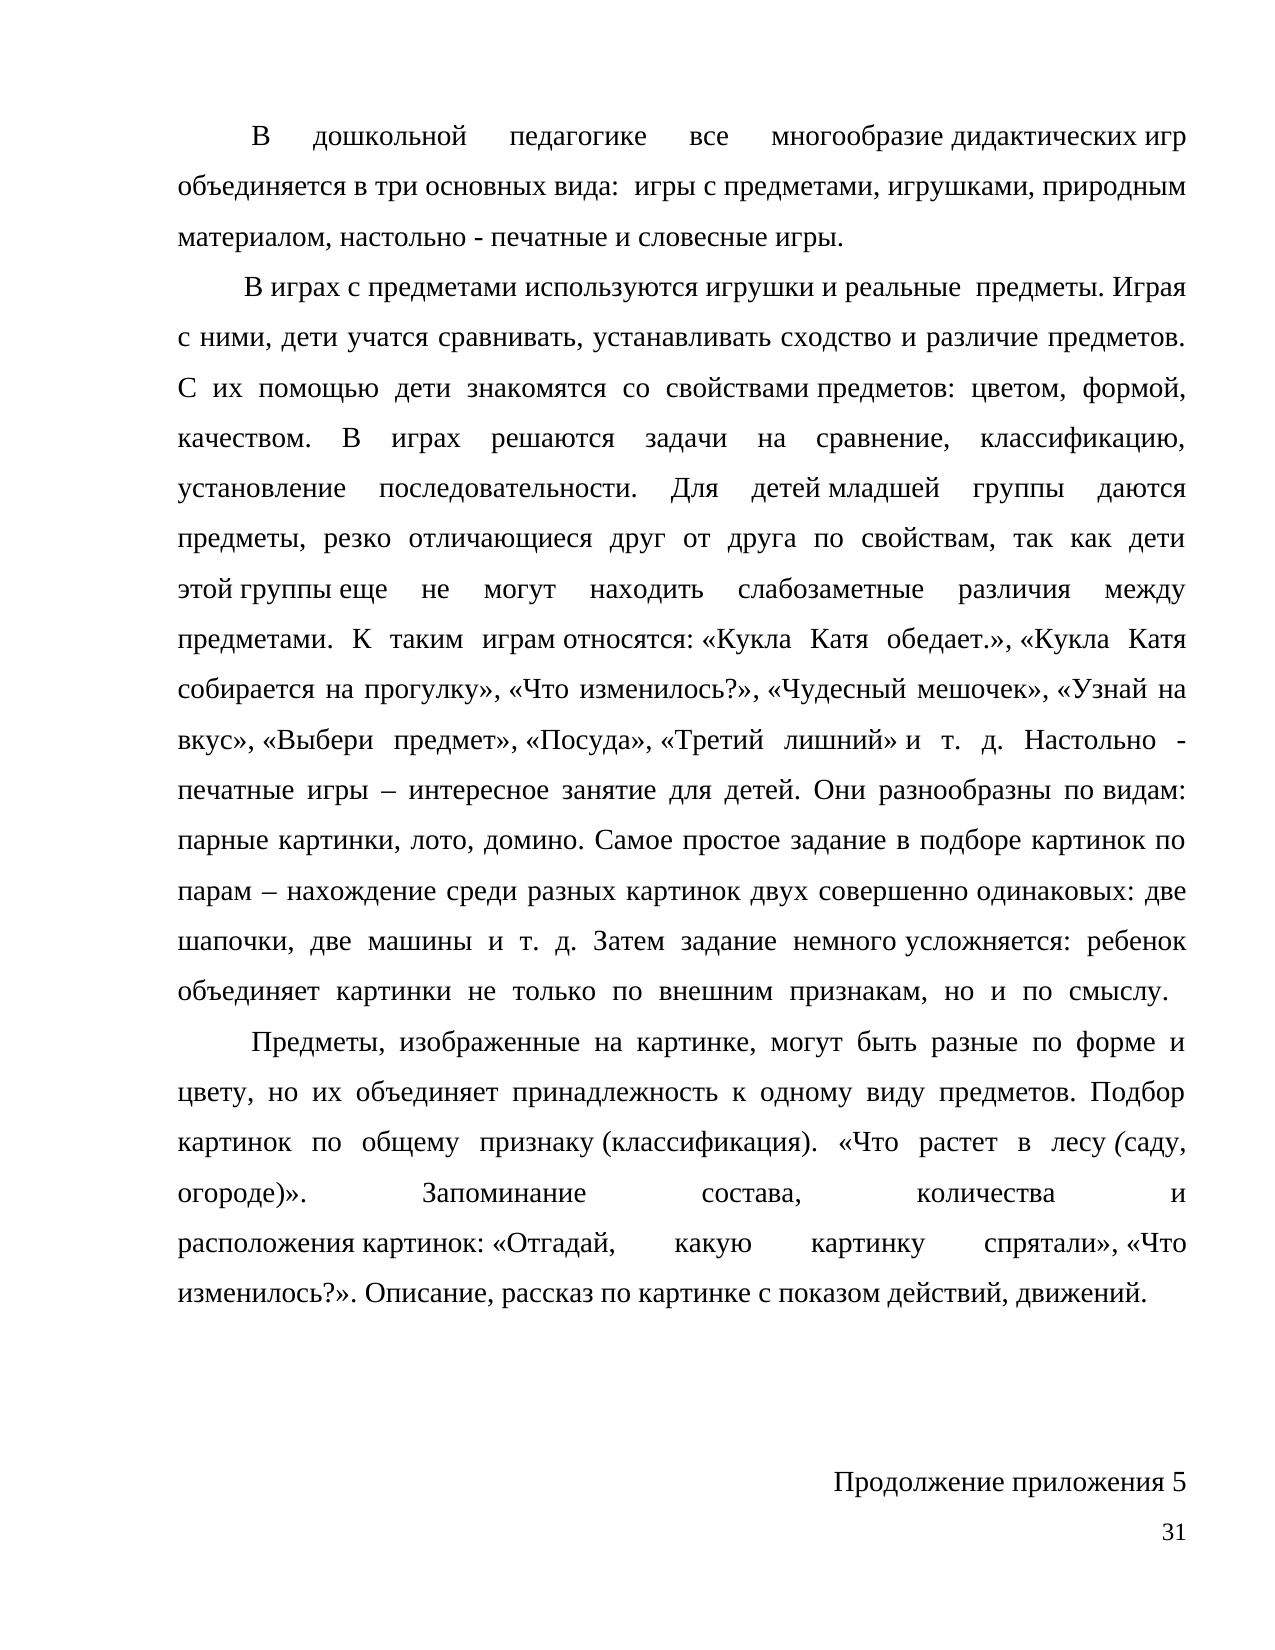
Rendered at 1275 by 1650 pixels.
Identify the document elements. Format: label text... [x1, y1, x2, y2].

text В дошкольной педагогике все многообразие дидактических игр объединяется в три основных вида: игры с предметами, игрушками, природным материалом, настольно - печатные и словесные игры. [177, 118, 1186, 252]
text В играх с предметами используются игрушки и реальные предметы. Играя с ними, дети учатся сравнивать, устанавливать сходство и различие предметов. С их помощью дети знакомятся со свойствами предметов: цветом, формой, качеством. В играх решаются задачи на сравнение, классификацию, установление последовательности. Для детей младшей группы даются предметы, резко отличающиеся друг от друга по свойствам, так как дети этой группы еще не могут находить слабозаметные различия между предметами. К таким играм относятся: «Кукла Катя обедает.», «Кукла Катя собирается на прогулку», «Что изменилось?», «Чудесный мешочек», «Узнай на вкус», «Выбери предмет», «Посуда», «Третий лишний» и т. д. Настольно -печатные игры – интересное занятие для детей. Они разнообразны по видам: парные картинки, лото, домино. Самое простое задание в подборе картинок по парам – нахождение среди разных картинок двух совершенно одинаковых: две шапочки, две машины и т. д. Затем задание немного усложняется: ребенок объединяет картинки не только по внешним признакам, но и по смыслу. Предметы, изображенные на картинке, могут быть разные по форме и цвету, но их объединяет принадлежность к одному виду предметов. Подбор картинок по общему признаку (классификация). «Что растет в лесу (саду, огороде)». Запоминание состава, количества и расположения картинок: «Отгадай, какую картинку спрятали», «Что изменилось?». Описание, рассказ по картинке с показом действий, движений. [177, 269, 1186, 1309]
text Продолжение приложения 5 [177, 1464, 1186, 1498]
